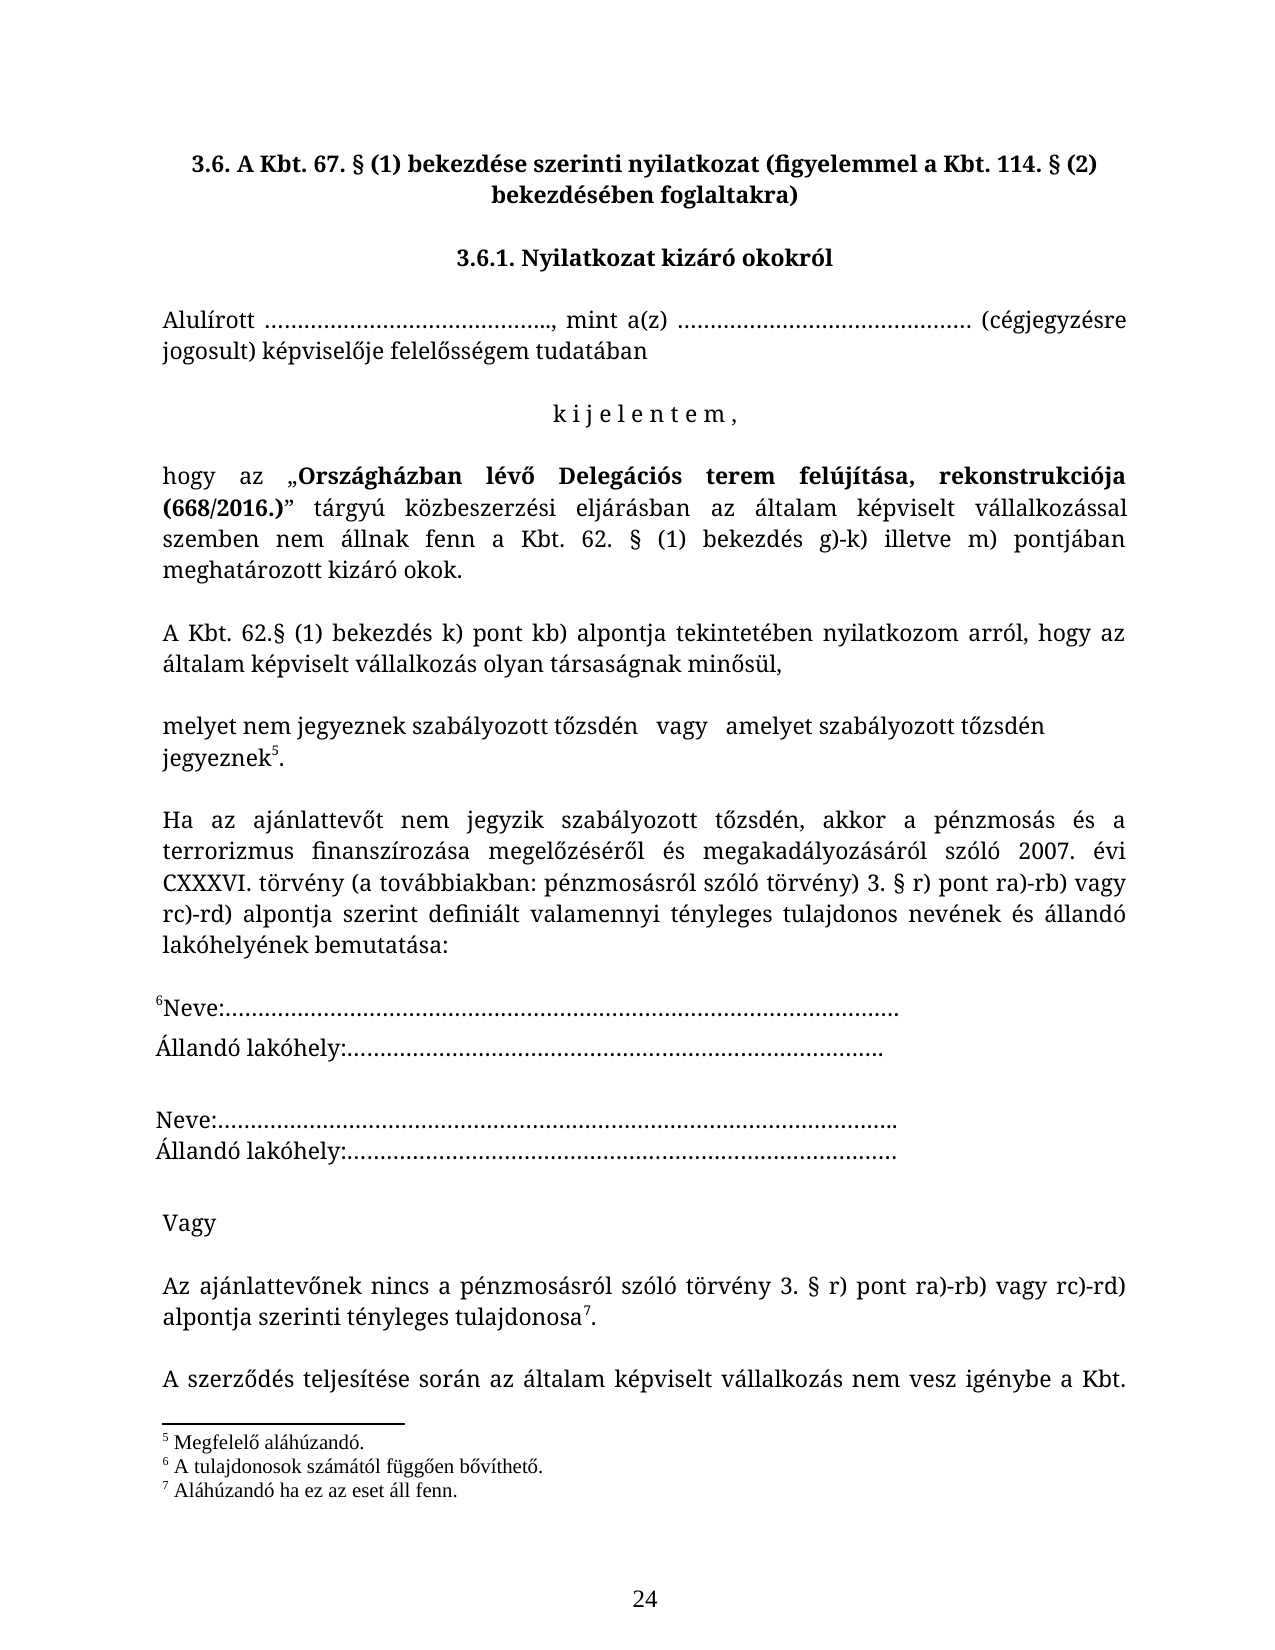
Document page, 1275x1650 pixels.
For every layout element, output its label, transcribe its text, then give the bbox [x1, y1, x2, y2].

text 3.6. A Kbt. 67. § (1) bekezdése szerinti nyilatkozat (figyelemmel a Kbt. 114. § (2) bekezdésében foglaltakra) [162, 148, 1127, 210]
table_header Neve:…………………………………………………………………………………………. [148, 991, 1088, 1032]
table_cell Állandó lakóhely:………………………………………………………………………. [148, 1032, 1088, 1073]
text Vagy [162, 1207, 1127, 1238]
table_cell Állandó lakóhely:………………………………………………………………………… [148, 1135, 1088, 1176]
text kijelentem, [162, 398, 1127, 429]
table_cell Neve:………………………………………………………………………………………….. [148, 1073, 1088, 1135]
text 3.6.1. Nyilatkozat kizáró okokról [162, 241, 1127, 273]
text A Kbt. 62.§ (1) bekezdés k) pont kb) alpontja tekintetében nyilatkozom arról, hogy az általam képviselt vállalkozás olyan társaságnak minősül, [162, 616, 1127, 679]
text Ha az ajánlattevőt nem jegyzik szabályozott tőzsdén, akkor a pénzmosás és a terrorizmus finanszírozása megelőzéséről és megakadályozásáról szóló 2007. évi CXXXVI. törvény (a továbbiakban: pénzmosásról szóló törvény) 3. § r) pont ra)-rb) vagy rc)-rd) alpontja szerint definiált valamennyi tényleges tulajdonos nevének és állandó lakóhelyének bemutatása: [162, 804, 1127, 960]
text melyet nem jegyeznek szabályozott tőzsdén vagy amelyet szabályozott tőzsdén jegyeznek. [162, 710, 1127, 773]
text Az ajánlattevőnek nincs a pénzmosásról szóló törvény 3. § r) pont ra)-rb) vagy rc)-rd) alpontja szerinti tényleges tulajdonosa. [162, 1269, 1127, 1332]
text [162, 1363, 1127, 1394]
text Alulírott …………………………………….., mint a(z) ……………………………………… (cégjegyzésre jogosult) képviselője felelősségem tudatában [162, 304, 1127, 366]
text hogy az „Országházban lévő Delegációs terem felújítása, rekonstrukciója (668/2016.)” tárgyú közbeszerzési eljárásban az általam képviselt vállalkozással szemben nem állnak fenn a Kbt. 62. § (1) bekezdés g)-k) illetve m) pontjában meghatározott kizáró okok. [162, 460, 1127, 585]
